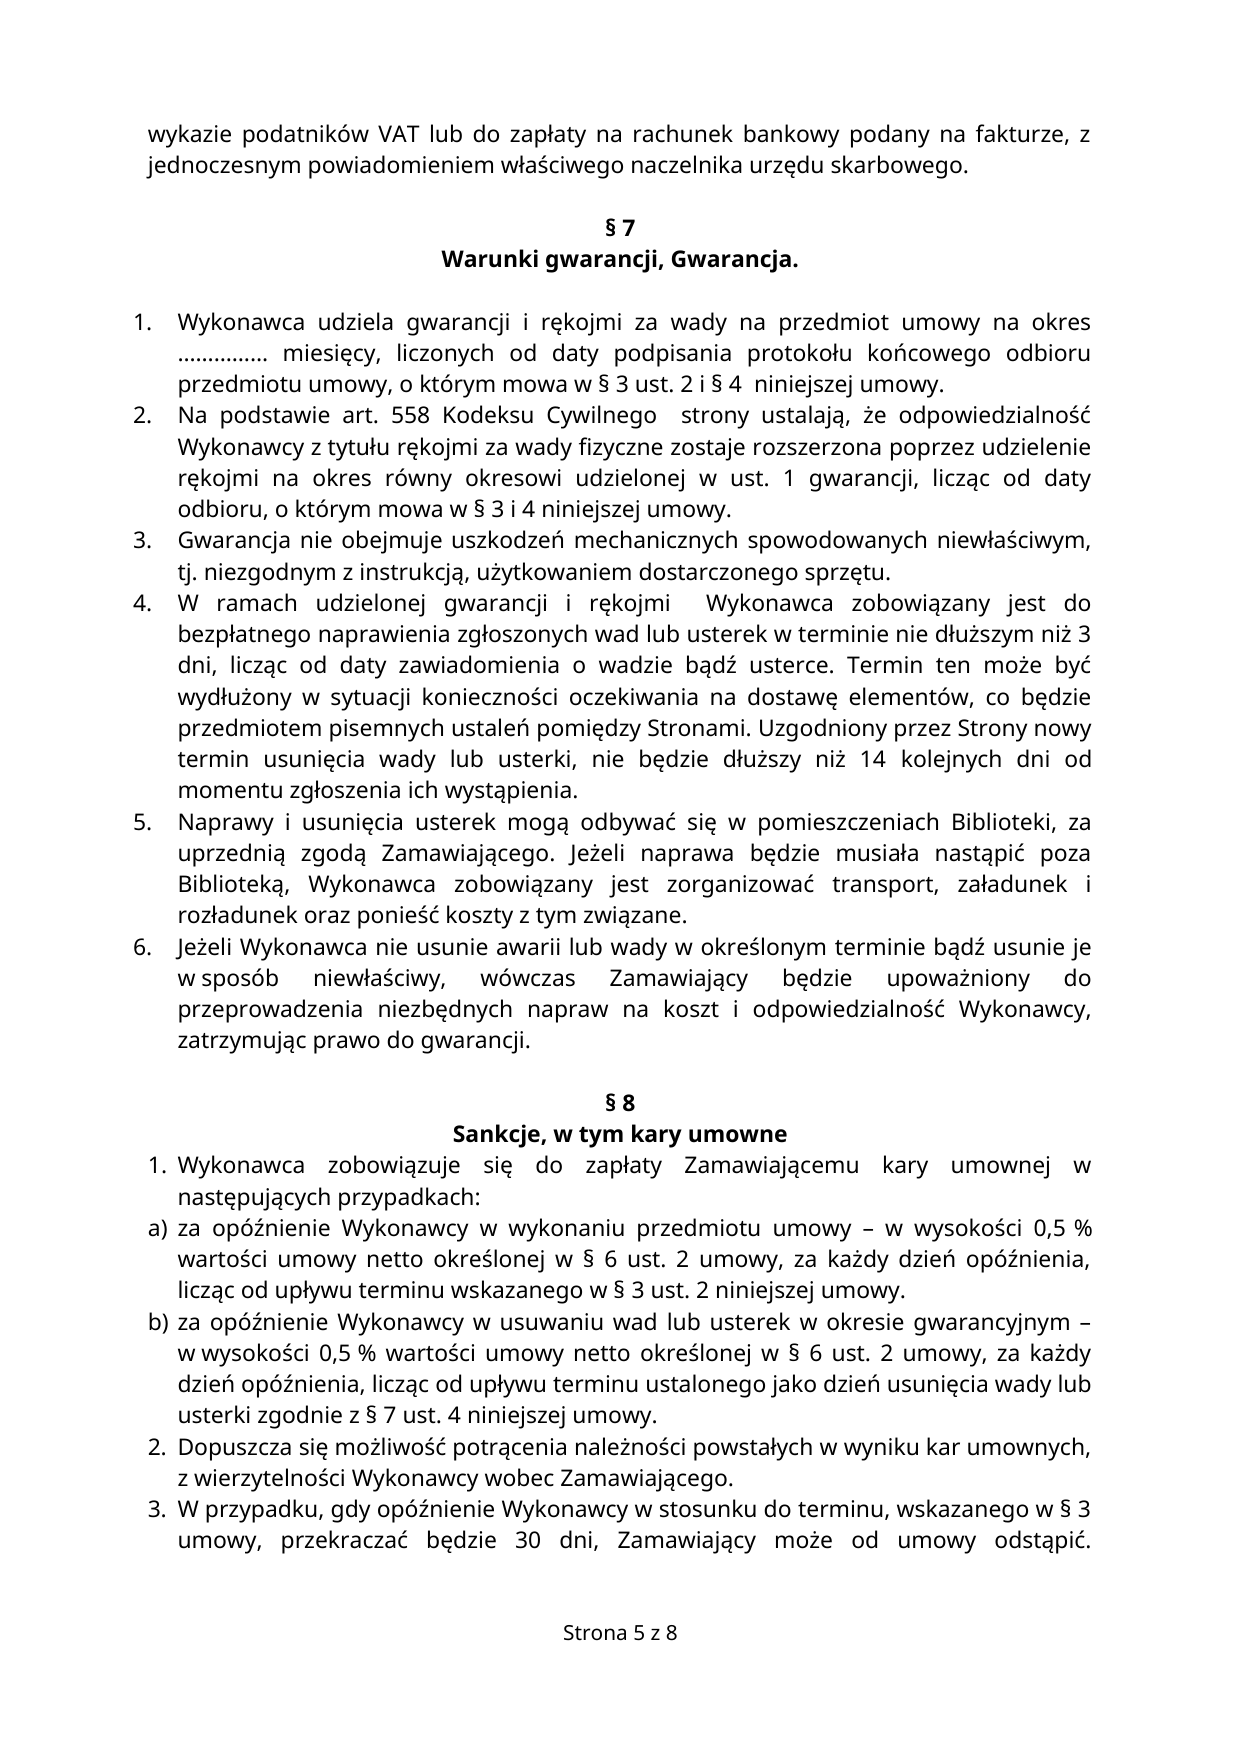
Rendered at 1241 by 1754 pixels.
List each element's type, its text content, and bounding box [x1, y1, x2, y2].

list Gwarancja nie obejmuje uszkodzeń mechanicznych spowodowanych niewłaściwym, tj. niezgodnym z instrukcją, użytkowaniem dostarczonego sprzętu. [133, 524, 1092, 587]
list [148, 1493, 1092, 1556]
list Wykonawca udziela gwarancji i rękojmi za wady na przedmiot umowy na okres …………… miesięcy, liczonych od daty podpisania protokołu końcowego odbioru przedmiotu umowy, o którym mowa w § 3 ust. 2 i § 4 niniejszej umowy. [133, 306, 1092, 399]
text Sankcje, w tym kary umowne [148, 1118, 1092, 1149]
list Na podstawie art. 558 Kodeksu Cywilnego strony ustalają, że odpowiedzialność Wykonawcy z tytułu rękojmi za wady fizyczne zostaje rozszerzona poprzez udzielenie rękojmi na okres równy okresowi udzielonej w ust. 1 gwarancji, licząc od daty odbioru, o którym mowa w § 3 i 4 niniejszej umowy. [133, 399, 1092, 524]
list za opóźnienie Wykonawcy w usuwaniu wad lub usterek w okresie gwarancyjnym – w wysokości 0,5 % wartości umowy netto określonej w § 6 ust. 2 umowy, za każdy dzień opóźnienia, licząc od upływu terminu ustalonego jako dzień usunięcia wady lub usterki zgodnie z § 7 ust. 4 niniejszej umowy. [148, 1306, 1092, 1431]
list Wykonawca zobowiązuje się do zapłaty Zamawiającemu kary umownej w następujących przypadkach: [148, 1149, 1092, 1212]
list W ramach udzielonej gwarancji i rękojmi Wykonawca zobowiązany jest do bezpłatnego naprawienia zgłoszonych wad lub usterek w terminie nie dłuższym niż 3 dni, licząc od daty zawiadomienia o wadzie bądź usterce. Termin ten może być wydłużony w sytuacji konieczności oczekiwania na dostawę elementów, co będzie przedmiotem pisemnych ustaleń pomiędzy Stronami. Uzgodniony przez Strony nowy termin usunięcia wady lub usterki, nie będzie dłuższy niż 14 kolejnych dni od momentu zgłoszenia ich wystąpienia. [133, 587, 1092, 806]
list Jeżeli Wykonawca nie usunie awarii lub wady w określonym terminie bądź usunie je w sposób niewłaściwy, wówczas Zamawiający będzie upoważniony do przeprowadzenia niezbędnych napraw na koszt i odpowiedzialność Wykonawcy, zatrzymując prawo do gwarancji. [133, 931, 1092, 1056]
list Naprawy i usunięcia usterek mogą odbywać się w pomieszczeniach Biblioteki, za uprzednią zgodą Zamawiającego. Jeżeli naprawa będzie musiała nastąpić poza Biblioteką, Wykonawca zobowiązany jest zorganizować transport, załadunek i rozładunek oraz ponieść koszty z tym związane. [133, 806, 1092, 931]
text § 8 [148, 1087, 1092, 1118]
text Warunki gwarancji, Gwarancja. [148, 243, 1092, 274]
list Dopuszcza się możliwość potrącenia należności powstałych w wyniku kar umownych, z wierzytelności Wykonawcy wobec Zamawiającego. [148, 1431, 1092, 1493]
text § 7 [148, 212, 1092, 243]
list za opóźnienie Wykonawcy w wykonaniu przedmiotu umowy – w wysokości 0,5 % wartości umowy netto określonej w § 6 ust. 2 umowy, za każdy dzień opóźnienia, licząc od upływu terminu wskazanego w § 3 ust. 2 niniejszej umowy. [148, 1212, 1092, 1306]
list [148, 118, 1092, 181]
